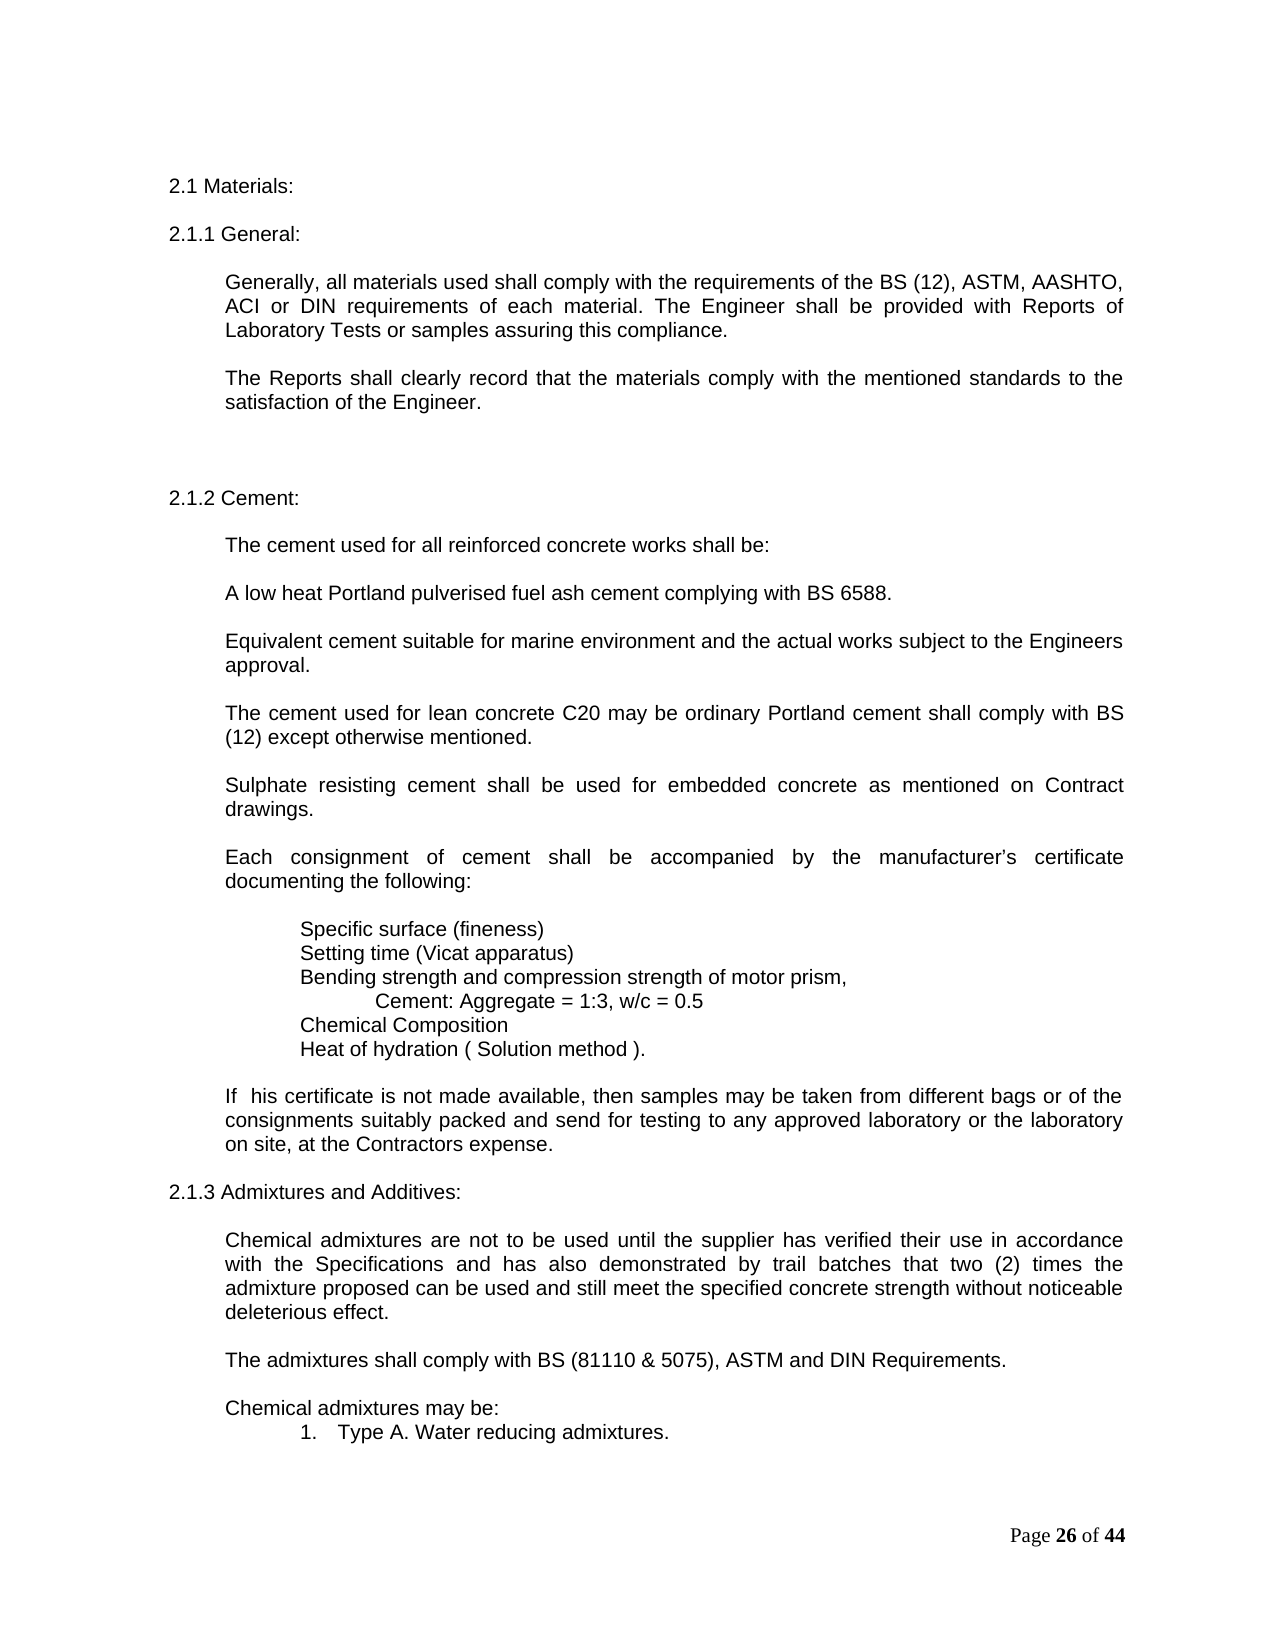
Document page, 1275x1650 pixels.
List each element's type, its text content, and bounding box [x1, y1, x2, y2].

text Each consignment of cement shall be accompanied by the manufacturer’s certificate documenting the following: [225, 845, 1125, 893]
text Bending strength and compression strength of motor prism, [225, 964, 1125, 988]
text The cement used for all reinforced concrete works shall be: [225, 533, 1125, 557]
text Sulphate resisting cement shall be used for embedded concrete as mentioned on Contract drawings. [225, 773, 1125, 821]
text Specific surface (fineness) [225, 917, 1125, 941]
text A low heat Portland pulverised fuel ash cement complying with BS 6588. [225, 581, 1125, 605]
list Type A. Water reducing admixtures. [300, 1420, 1125, 1444]
text Chemical admixtures may be: [225, 1396, 1125, 1420]
text 2.1.3 Admixtures and Additives: [169, 1180, 1125, 1204]
text The cement used for lean concrete C20 may be ordinary Portland cement shall comply with BS (12) except otherwise mentioned. [225, 701, 1125, 749]
text If his certificate is not made available, then samples may be taken from different bags or of the consignments suitably packed and send for testing to any approved laboratory or the laboratory on site, at the Contractors expense. [225, 1084, 1125, 1156]
text Cement: Aggregate = 1:3, w/c = 0.5 [225, 988, 1125, 1012]
text Chemical admixtures are not to be used until the supplier has verified their use in accordance with the Specifications and has also demonstrated by trail batches that two (2) times the admixture proposed can be used and still meet the specified concrete strength without noticeable deleterious effect. [225, 1228, 1125, 1324]
text Generally, all materials used shall comply with the requirements of the BS (12), ASTM, AASHTO, ACI or DIN requirements of each material. The Engineer shall be provided with Reports of Laboratory Tests or samples assuring this compliance. [225, 270, 1125, 342]
text Setting time (Vicat apparatus) [225, 941, 1125, 964]
text The admixtures shall comply with BS (81110 & 5075), ASTM and DIN Requirements. [225, 1348, 1125, 1372]
text Chemical Composition [225, 1012, 1125, 1036]
text 2.1.2 Cement: [169, 485, 1125, 509]
text 2.1 Materials: [169, 174, 1125, 198]
text The Reports shall clearly record that the materials comply with the mentioned standards to the satisfaction of the Engineer. [225, 366, 1125, 413]
text Heat of hydration ( Solution method ). [225, 1036, 1125, 1060]
text 2.1.1 General: [169, 222, 1125, 246]
text Equivalent cement suitable for marine environment and the actual works subject to the Engineers approval. [225, 629, 1125, 677]
